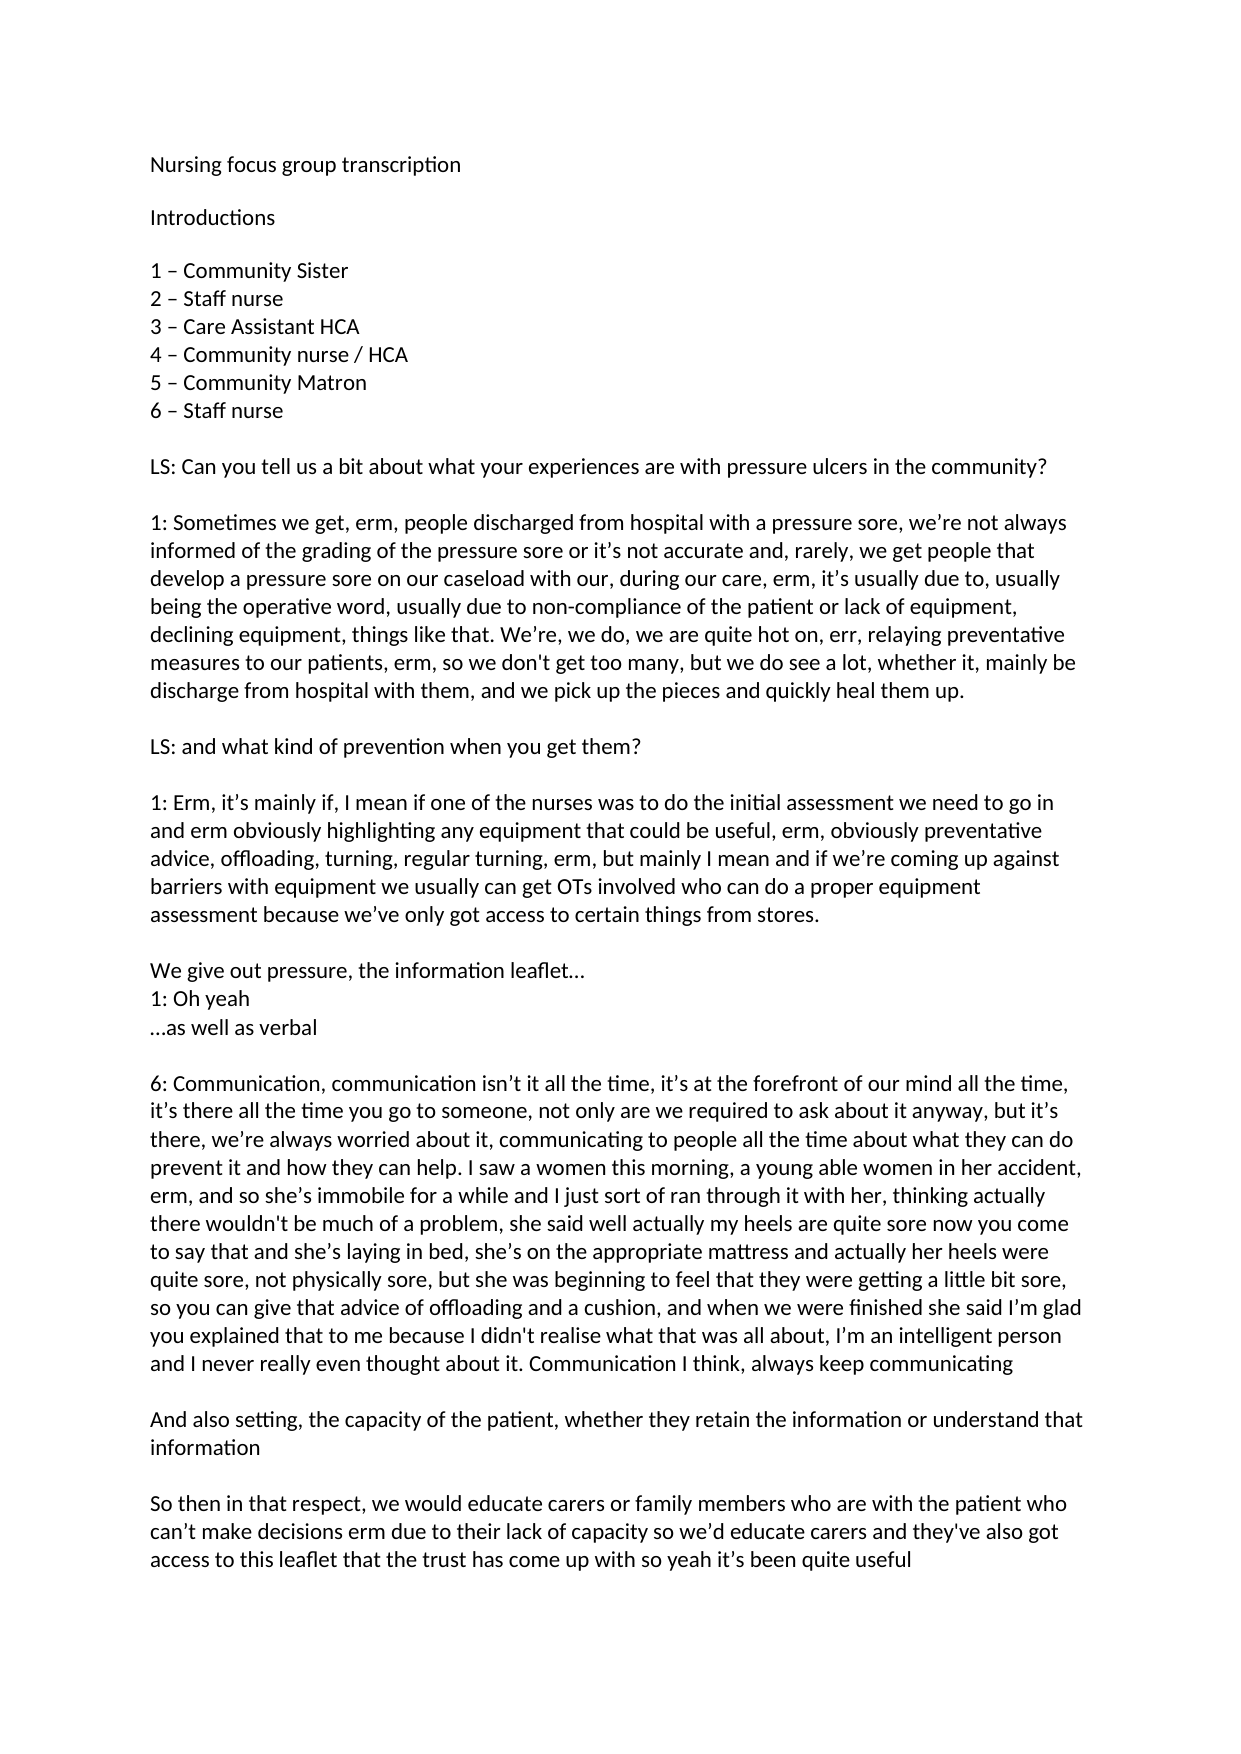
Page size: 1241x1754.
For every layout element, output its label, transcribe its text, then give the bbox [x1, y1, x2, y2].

text So then in that respect, we would educate carers or family members who are with the patient who can’t make decisions erm due to their lack of capacity so we’d educate carers and they've also got access to this leaflet that the trust has come up with so yeah it’s been quite useful [150, 1489, 1090, 1573]
text Introductions [150, 203, 1090, 231]
text 6: Communication, communication isn’t it all the time, it’s at the forefront of our mind all the time, it’s there all the time you go to someone, not only are we required to ask about it anyway, but it’s there, we’re always worried about it, communicating to people all the time about what they can do prevent it and how they can help. I saw a women this morning, a young able women in her accident, erm, and so she’s immobile for a while and I just sort of ran through it with her, thinking actually there wouldn't be much of a problem, she said well actually my heels are quite sore now you come to say that and she’s laying in bed, she’s on the appropriate mattress and actually her heels were quite sore, not physically sore, but she was beginning to feel that they were getting a little bit sore, so you can give that advice of offloading and a cushion, and when we were finished she said I’m glad you explained that to me because I didn't realise what that was all about, I’m an intelligent person and I never really even thought about it. Communication I think, always keep communicating [150, 1069, 1090, 1377]
text 1: Erm, it’s mainly if, I mean if one of the nurses was to do the initial assessment we need to go in and erm obviously highlighting any equipment that could be useful, erm, obviously preventative advice, offloading, turning, regular turning, erm, but mainly I mean and if we’re coming up against barriers with equipment we usually can get OTs involved who can do a proper equipment assessment because we’ve only got access to certain things from stores. [150, 788, 1090, 928]
text 4 – Community nurse / HCA [150, 340, 1090, 368]
text 1: Sometimes we get, erm, people discharged from hospital with a pressure sore, we’re not always informed of the grading of the pressure sore or it’s not accurate and, rarely, we get people that develop a pressure sore on our caseload with our, during our care, erm, it’s usually due to, usually being the operative word, usually due to non-compliance of the patient or lack of equipment, declining equipment, things like that. We’re, we do, we are quite hot on, err, relaying preventative measures to our patients, erm, so we don't get too many, but we do see a lot, whether it, mainly be discharge from hospital with them, and we pick up the pieces and quickly heal them up. [150, 508, 1090, 704]
text LS: Can you tell us a bit about what your experiences are with pressure ulcers in the community? [150, 452, 1090, 480]
text Nursing focus group transcription [150, 150, 1090, 178]
text 6 – Staff nurse [150, 396, 1090, 424]
text 1 – Community Sister [150, 256, 1090, 284]
text LS: and what kind of prevention when you get them? [150, 732, 1090, 760]
text 1: Oh yeah [150, 984, 1090, 1013]
text 3 – Care Assistant HCA [150, 312, 1090, 340]
text 5 – Community Matron [150, 368, 1090, 396]
text …as well as verbal [150, 1013, 1090, 1041]
text And also setting, the capacity of the patient, whether they retain the information or understand that information [150, 1405, 1090, 1461]
text 2 – Staff nurse [150, 284, 1090, 312]
text We give out pressure, the information leaflet… [150, 957, 1090, 984]
